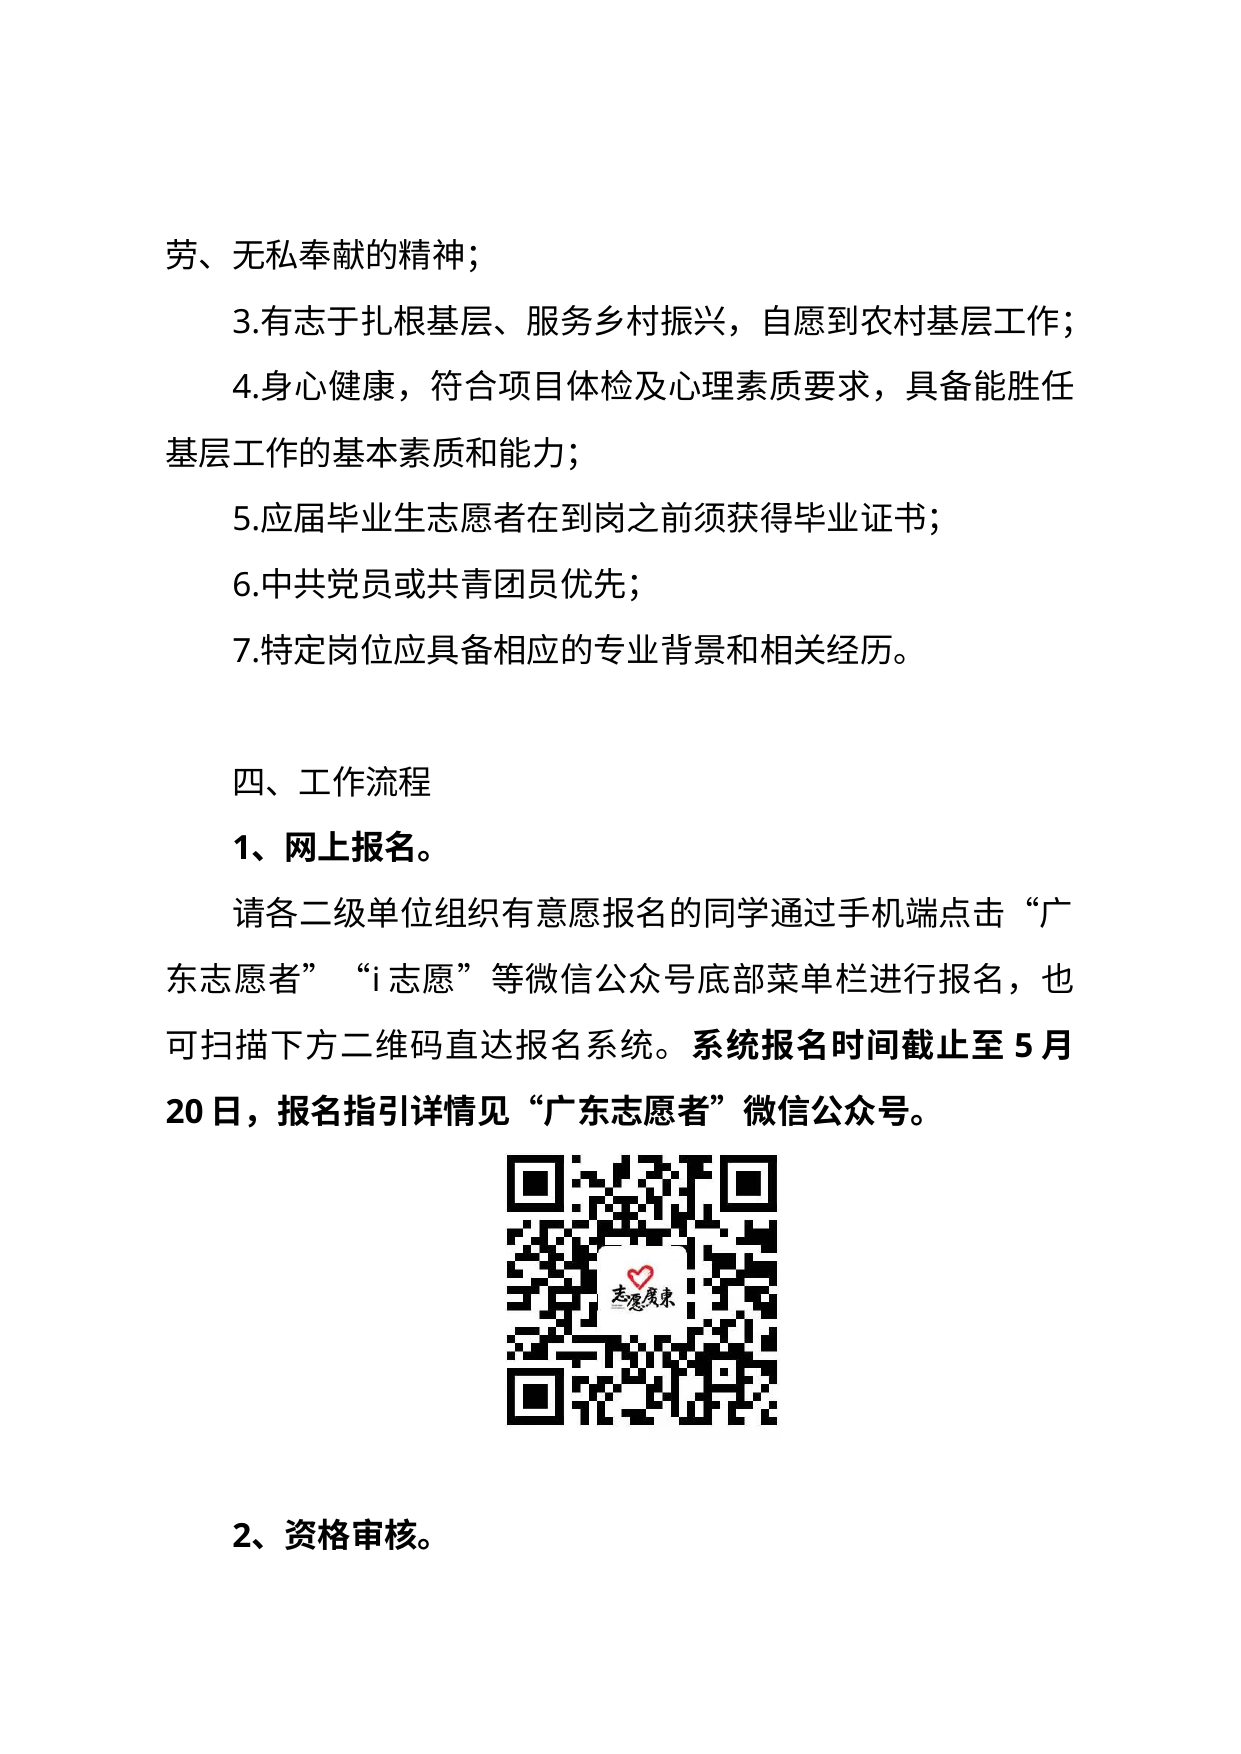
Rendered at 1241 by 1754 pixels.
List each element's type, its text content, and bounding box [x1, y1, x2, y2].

text 3.有志于扎根基层、服务乡村振兴，自愿到农村基层工作； [165, 286, 1075, 352]
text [165, 220, 1075, 286]
text 4.身心健康，符合项目体检及心理素质要求，具备能胜任基层工作的基本素质和能力； [165, 352, 1075, 483]
text 5.应届毕业生志愿者在到岗之前须获得毕业证书； [165, 483, 1075, 549]
text 7.特定岗位应具备相应的专业背景和相关经历。 [165, 615, 1075, 681]
picture [493, 1141, 791, 1439]
text 6.中共党员或共青团员优先； [165, 549, 1075, 615]
text 2、资格审核。 [165, 1500, 1075, 1566]
text 请各二级单位组织有意愿报名的同学通过手机端点击“广东志愿者”“i志愿”等微信公众号底部菜单栏进行报名，也可扫描下方二维码直达报名系统。系统报名时间截止至5月20日，报名指引详情见“广东志愿者”微信公众号。 [165, 878, 1075, 1142]
list 网上报名。 [165, 812, 1075, 878]
list 工作流程 [165, 747, 1075, 812]
